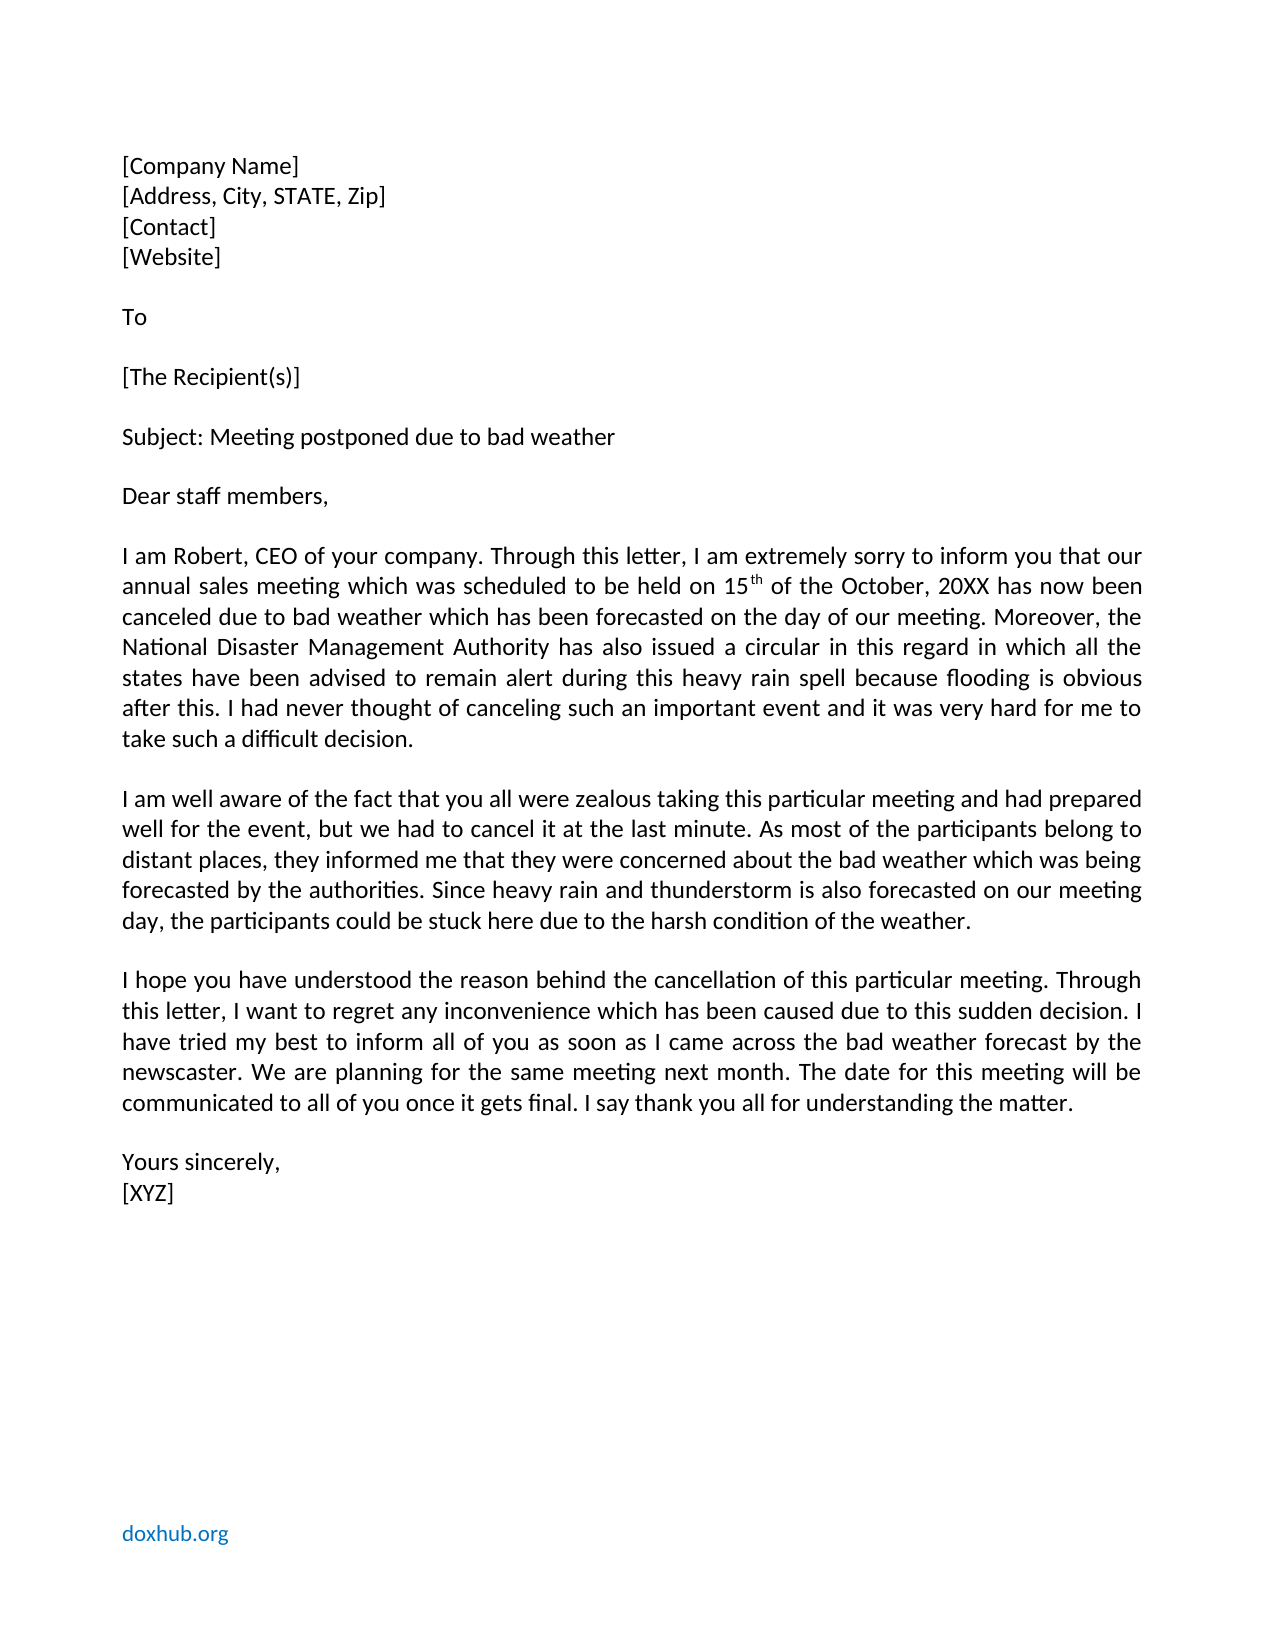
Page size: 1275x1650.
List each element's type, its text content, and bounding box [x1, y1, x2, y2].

text Yours sincerely, [XYZ] [122, 1146, 1144, 1207]
text To [122, 301, 1144, 332]
text [Company Name] [Address, City, STATE, Zip] [Contact] [Website] [122, 150, 1144, 272]
text I am well aware of the fact that you all were zealous taking this particular meeting and had prepared well for the event, but we had to cancel it at the last minute. As most of the participants belong to distant places, they informed me that they were concerned about the bad weather which was being forecasted by the authorities. Since heavy rain and thunderstorm is also forecasted on our meeting day, the participants could be stuck here due to the harsh condition of the weather. [122, 783, 1144, 935]
text I hope you have understood the reason behind the cancellation of this particular meeting. Through this letter, I want to regret any inconvenience which has been caused due to this sudden decision. I have tried my best to inform all of you as soon as I came across the bad weather forecast by the newscaster. We are planning for the same meeting next month. The date for this meeting will be communicated to all of you once it gets final. I say thank you all for understanding the matter. [122, 964, 1144, 1117]
text [The Recipient(s)] [122, 361, 1144, 391]
text Dear staff members, [122, 480, 1144, 511]
text Subject: Meeting postponed due to bad weather [122, 421, 1144, 451]
text I am Robert, CEO of your company. Through this letter, I am extremely sorry to inform you that our annual sales meeting which was scheduled to be held on 15th of the October, 20XX has now been canceled due to bad weather which has been forecasted on the day of our meeting. Moreover, the National Disaster Management Authority has also issued a circular in this regard in which all the states have been advised to remain alert during this heavy rain spell because flooding is obvious after this. I had never thought of canceling such an important event and it was very hard for me to take such a difficult decision. [122, 540, 1144, 754]
